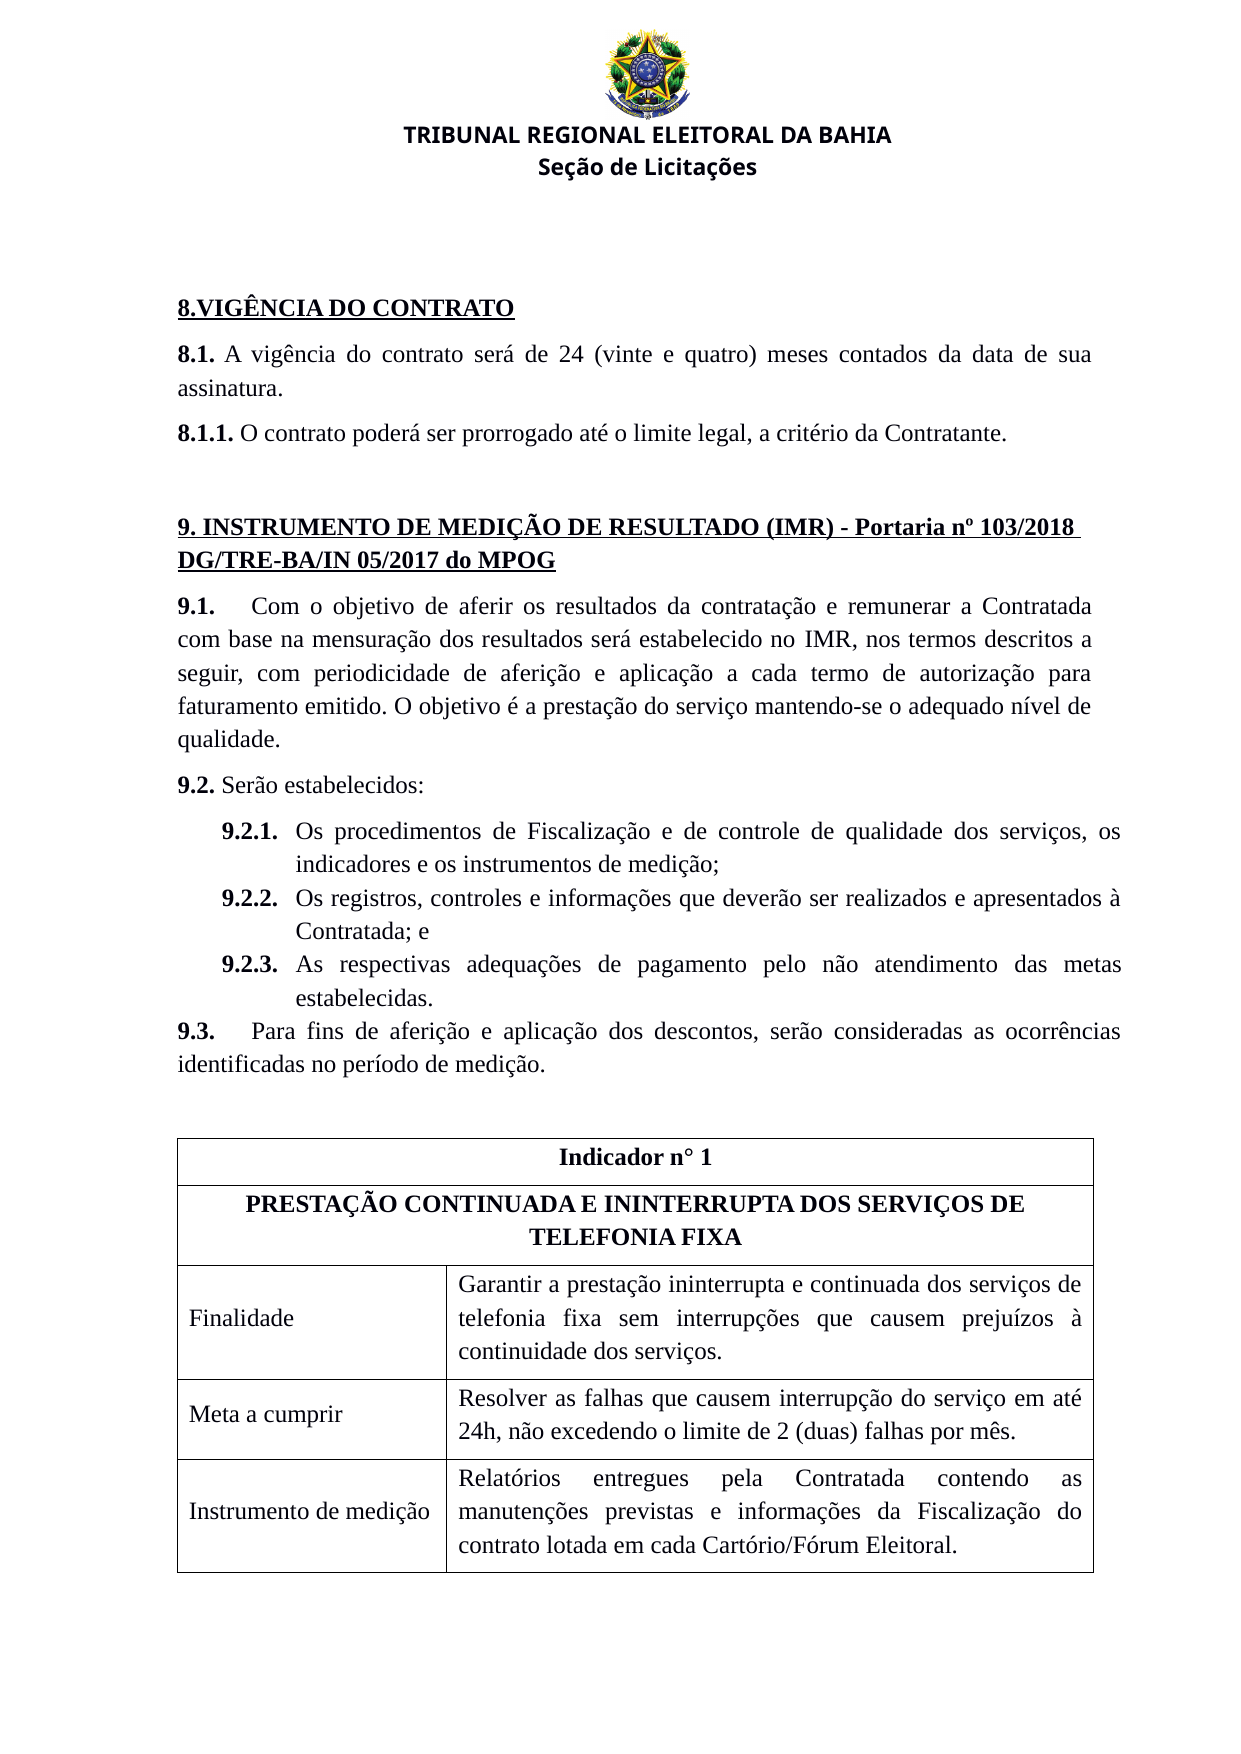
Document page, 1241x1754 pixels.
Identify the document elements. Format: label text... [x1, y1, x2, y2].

table_cell Garantir a prestação ininterrupta e continuada dos serviços de telefonia fixa sem interrupções que causem prejuízos à continuidade dos serviços. [447, 1266, 1093, 1378]
list Os procedimentos de Fiscalização e de controle de qualidade dos serviços, os indicadores e os instrumentos de medição; [222, 813, 1122, 879]
table_cell Instrumento de medição [178, 1460, 446, 1572]
text 8.1. A vigência do contrato será de 24 (vinte e quatro) meses contados da data de sua assinatura. [177, 336, 1092, 403]
text 8.VIGÊNCIA DO CONTRATO [177, 290, 1092, 323]
table_cell Finalidade [178, 1266, 446, 1378]
text 8.1.1. O contrato poderá ser prorrogado até o limite legal, a critério da Contratante. [177, 415, 1122, 448]
list Para fins de aferição e aplicação dos descontos, serão consideradas as ocorrências identificadas no período de medição. [177, 1013, 1122, 1079]
table_cell PRESTAÇÃO CONTINUADA E ININTERRUPTA DOS SERVIÇOS DE TELEFONIA FIXA [178, 1186, 1093, 1265]
table_header Indicador n° 1 [178, 1139, 1093, 1185]
list As respectivas adequações de pagamento pelo não atendimento das metas estabelecidas. [222, 946, 1122, 1013]
list Os registros, controles e informações que deverão ser realizados e apresentados à Contratada; e [222, 879, 1122, 946]
text 9. INSTRUMENTO DE MEDIÇÃO DE RESULTADO (IMR) - Portaria nº 103/2018 DG/TRE-BA/IN 05/2017 do MPOG [177, 509, 1092, 575]
text 9.2. Serão estabelecidos: [177, 767, 1092, 800]
table_cell Meta a cumprir [178, 1380, 446, 1459]
table_cell Resolver as falhas que causem interrupção do serviço em até 24h, não excedendo o limite de 2 (duas) falhas por mês. [447, 1380, 1093, 1459]
text 9.1. Com o objetivo de aferir os resultados da contratação e remunerar a Contratada com base na mensuração dos resultados será estabelecido no IMR, nos termos descritos a seguir, com periodicidade de aferição e aplicação a cada termo de autorização para faturamento emitido. O objetivo é a prestação do serviço mantendo-se o adequado nível de qualidade. [177, 588, 1092, 754]
table_cell Relatórios entregues pela Contratada contendo as manutenções previstas e informações da Fiscalização do contrato lotada em cada Cartório/Fórum Eleitoral. [447, 1460, 1093, 1572]
